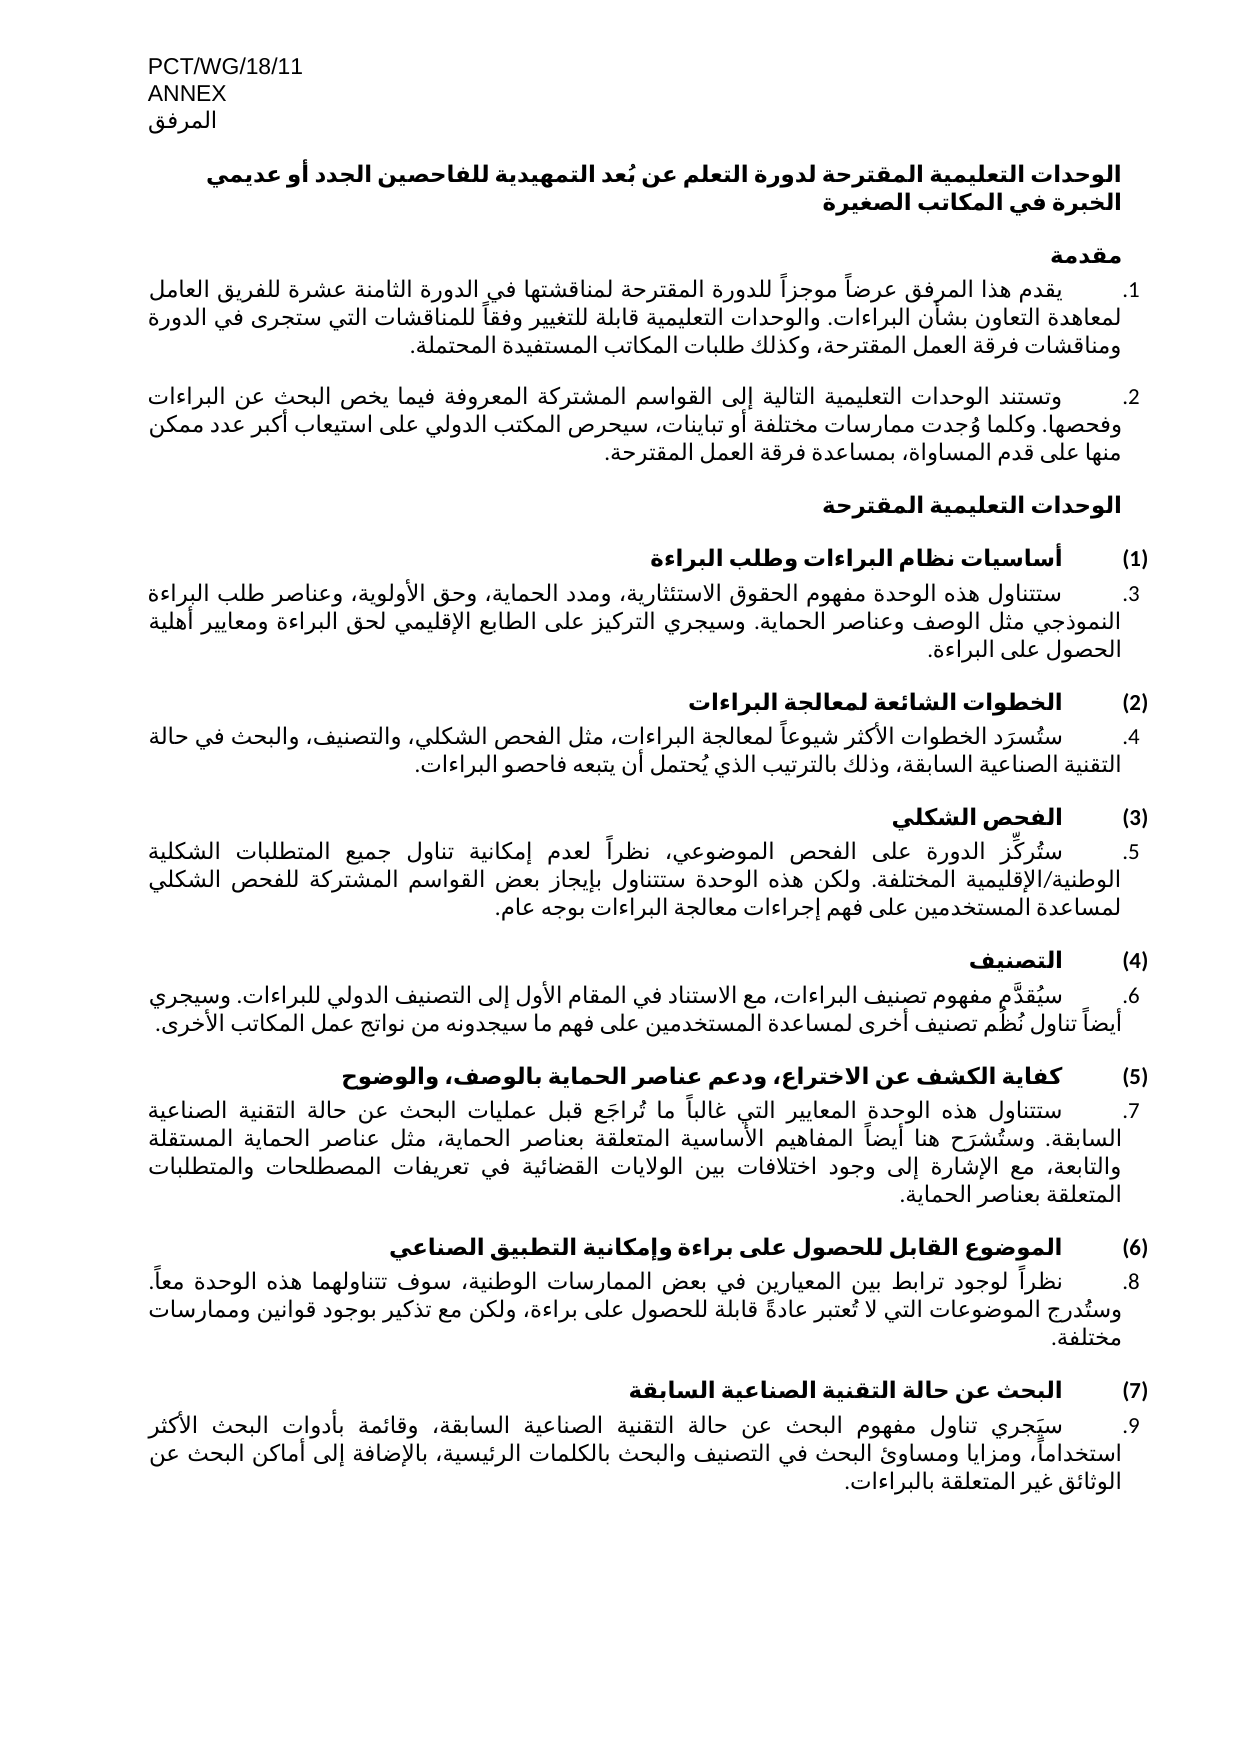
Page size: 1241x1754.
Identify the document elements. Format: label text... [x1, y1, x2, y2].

subtitle الخطوات الشائعة لمعالجة البراءات [148, 688, 1122, 716]
subtitle التصنيف [148, 947, 1122, 974]
text سيُقدَّم مفهوم تصنيف البراءات، مع الاستناد في المقام الأول إلى التصنيف الدولي للبراءات. وسيجري أيضاً تناول نُظُم تصنيف أخرى لمساعدة المستخدمين على فهم ما سيجدونه من نواتج عمل المكاتب الأخرى. [148, 981, 1122, 1037]
text ستتناول هذه الوحدة مفهوم الحقوق الاستئثارية، ومدد الحماية، وحق الأولوية، وعناصر طلب البراءة النموذجي مثل الوصف وعناصر الحماية. وسيجري التركيز على الطابع الإقليمي لحق البراءة ومعايير أهلية الحصول على البراءة. [148, 579, 1122, 663]
text ستتناول هذه الوحدة المعايير التي غالباً ما تُراجَع قبل عمليات البحث عن حالة التقنية الصناعية السابقة. وستُشرَح هنا أيضاً المفاهيم الأساسية المتعلقة بعناصر الحماية، مثل عناصر الحماية المستقلة والتابعة، مع الإشارة إلى وجود اختلافات بين الولايات القضائية في تعريفات المصطلحات والمتطلبات المتعلقة بعناصر الحماية. [148, 1096, 1122, 1208]
subtitle البحث عن حالة التقنية الصناعية السابقة [148, 1377, 1122, 1404]
subtitle الموضوع القابل للحصول على براءة وإمكانية التطبيق الصناعي [148, 1233, 1122, 1261]
subtitle أساسيات نظام البراءات وطلب البراءة [148, 544, 1122, 573]
list الوحدات التعليمية المقترحة لدورة التعلم عن بُعد التمهيدية للفاحصين الجدد أو عديمي الخبرة في المكاتب الصغيرة [148, 160, 1122, 216]
list يقدم هذا المرفق عرضاً موجزاً للدورة المقترحة لمناقشتها في الدورة الثامنة عشرة للفريق العامل لمعاهدة التعاون بشأن البراءات. والوحدات التعليمية قابلة للتغيير وفقاً للمناقشات التي ستجرى في الدورة ومناقشات فرقة العمل المقترحة، وكذلك طلبات المكاتب المستفيدة المحتملة. [148, 276, 1122, 359]
text سيَجري تناول مفهوم البحث عن حالة التقنية الصناعية السابقة، وقائمة بأدوات البحث الأكثر استخداماً، ومزايا ومساوئ البحث في التصنيف والبحث بالكلمات الرئيسية، بالإضافة إلى أماكن البحث عن الوثائق غير المتعلقة بالبراءات. [148, 1411, 1122, 1495]
text ستُسرَد الخطوات الأكثر شيوعاً لمعالجة البراءات، مثل الفحص الشكلي، والتصنيف، والبحث في حالة التقنية الصناعية السابقة، وذلك بالترتيب الذي يُحتمل أن يتبعه فاحصو البراءات. [148, 722, 1122, 778]
subtitle كفاية الكشف عن الاختراع، ودعم عناصر الحماية بالوصف، والوضوح [148, 1062, 1122, 1090]
text نظراً لوجود ترابط بين المعيارين في بعض الممارسات الوطنية، سوف تتناولهما هذه الوحدة معاً. وستُدرج الموضوعات التي لا تُعتبر عادةً قابلة للحصول على براءة، ولكن مع تذكير بوجود قوانين وممارسات مختلفة. [148, 1267, 1122, 1352]
subtitle مقدمة [148, 241, 1122, 269]
text ستُركِّز الدورة على الفحص الموضوعي، نظراً لعدم إمكانية تناول جميع المتطلبات الشكلية الوطنية/الإقليمية المختلفة. ولكن هذه الوحدة ستتناول بإيجاز بعض القواسم المشتركة للفحص الشكلي لمساعدة المستخدمين على فهم إجراءات معالجة البراءات بوجه عام. [148, 837, 1122, 922]
list وتستند الوحدات التعليمية التالية إلى القواسم المشتركة المعروفة فيما يخص البحث عن البراءات وفحصها. وكلما وُجدت ممارسات مختلفة أو تباينات، سيحرص المكتب الدولي على استيعاب أكبر عدد ممكن منها على قدم المساواة، بمساعدة فرقة العمل المقترحة. [148, 382, 1122, 467]
subtitle الوحدات التعليمية المقترحة [148, 492, 1122, 519]
subtitle الفحص الشكلي [148, 803, 1122, 831]
